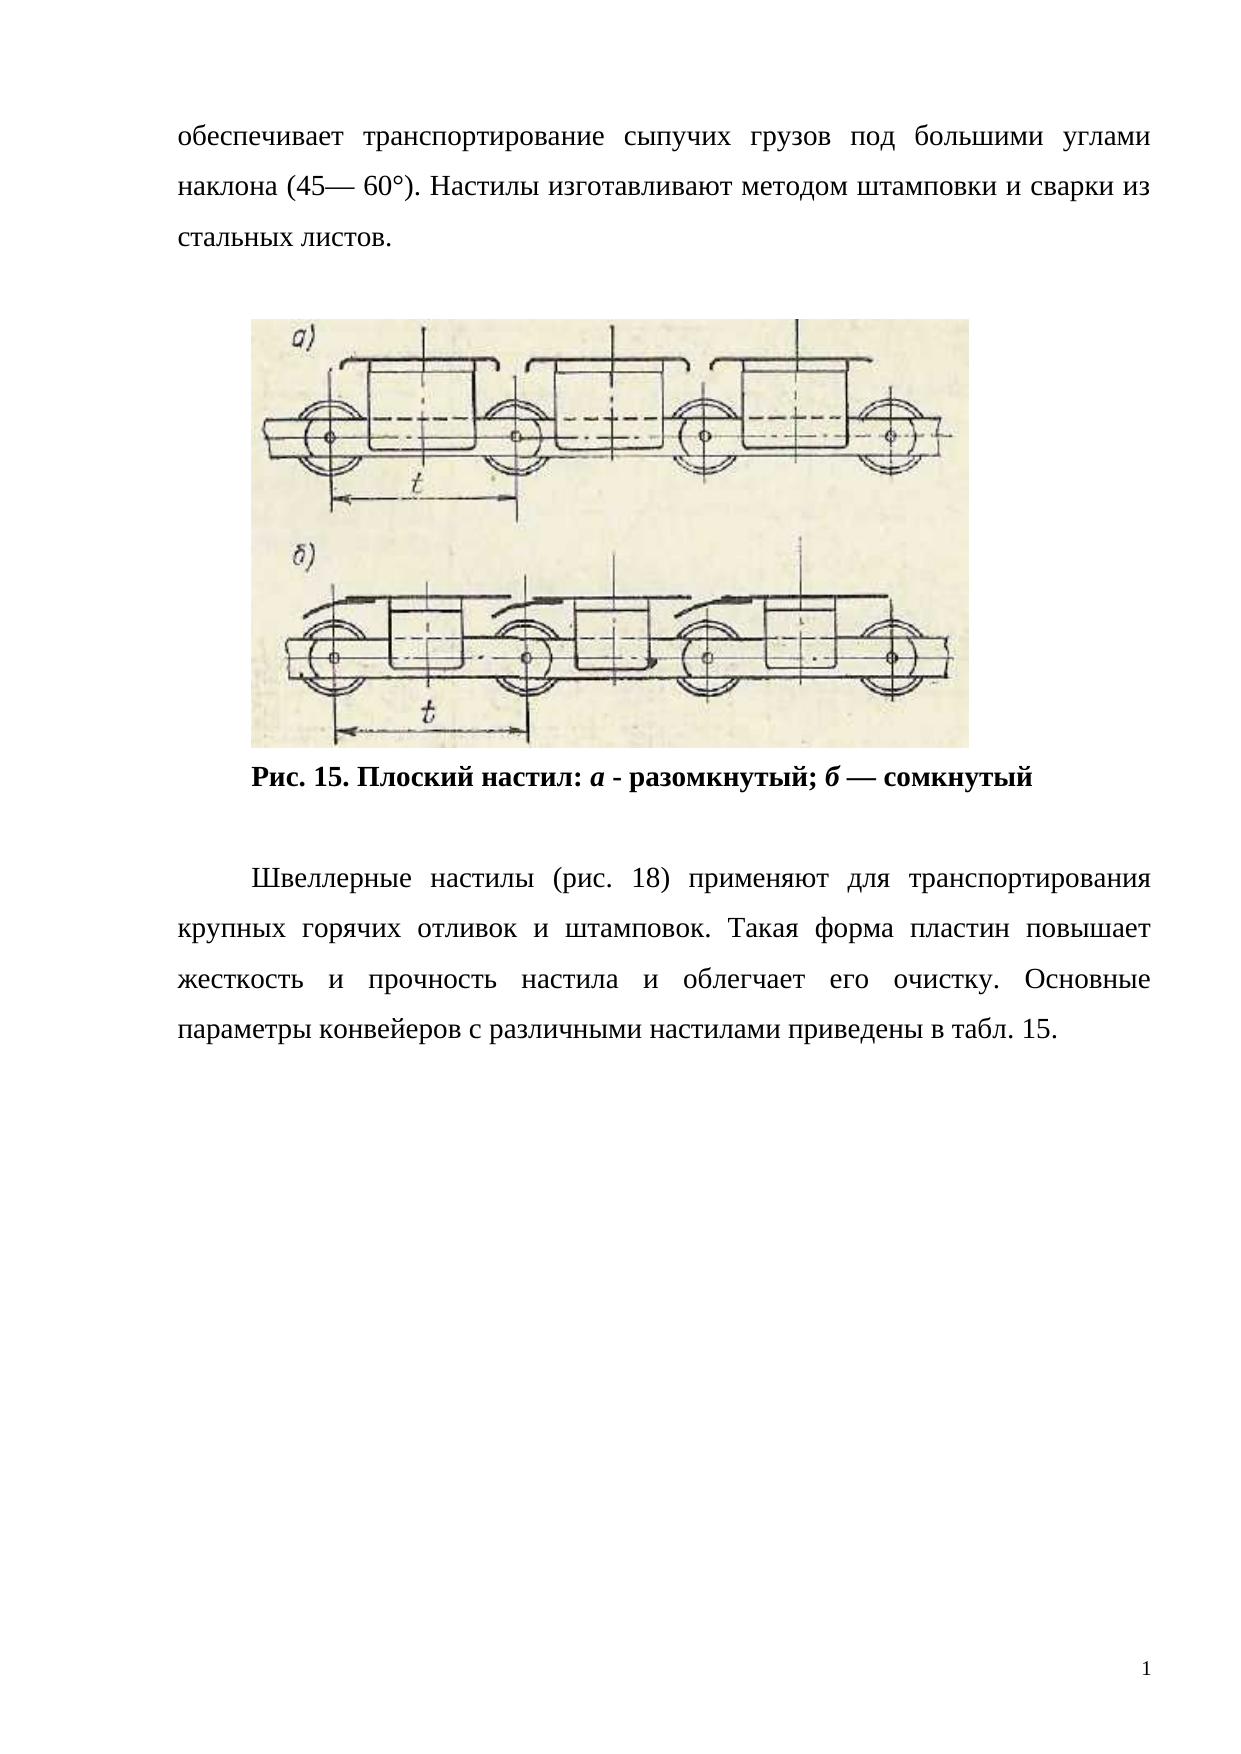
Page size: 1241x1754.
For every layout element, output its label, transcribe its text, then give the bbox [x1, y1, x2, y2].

text Швеллерные настилы (рис. 18) применяют для транспортирования крупных горячих отливок и штамповок. Такая форма пластин повышает жесткость и прочность настила и облегчает его очистку. Основные параметры конвейеров с различными настилами приведены в табл. 15. [177, 860, 1152, 1045]
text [177, 118, 1152, 252]
picture [251, 319, 969, 748]
text Рис. 15. Плоский настил: а - разомкнутый; б — сомкнутый [177, 759, 1152, 793]
